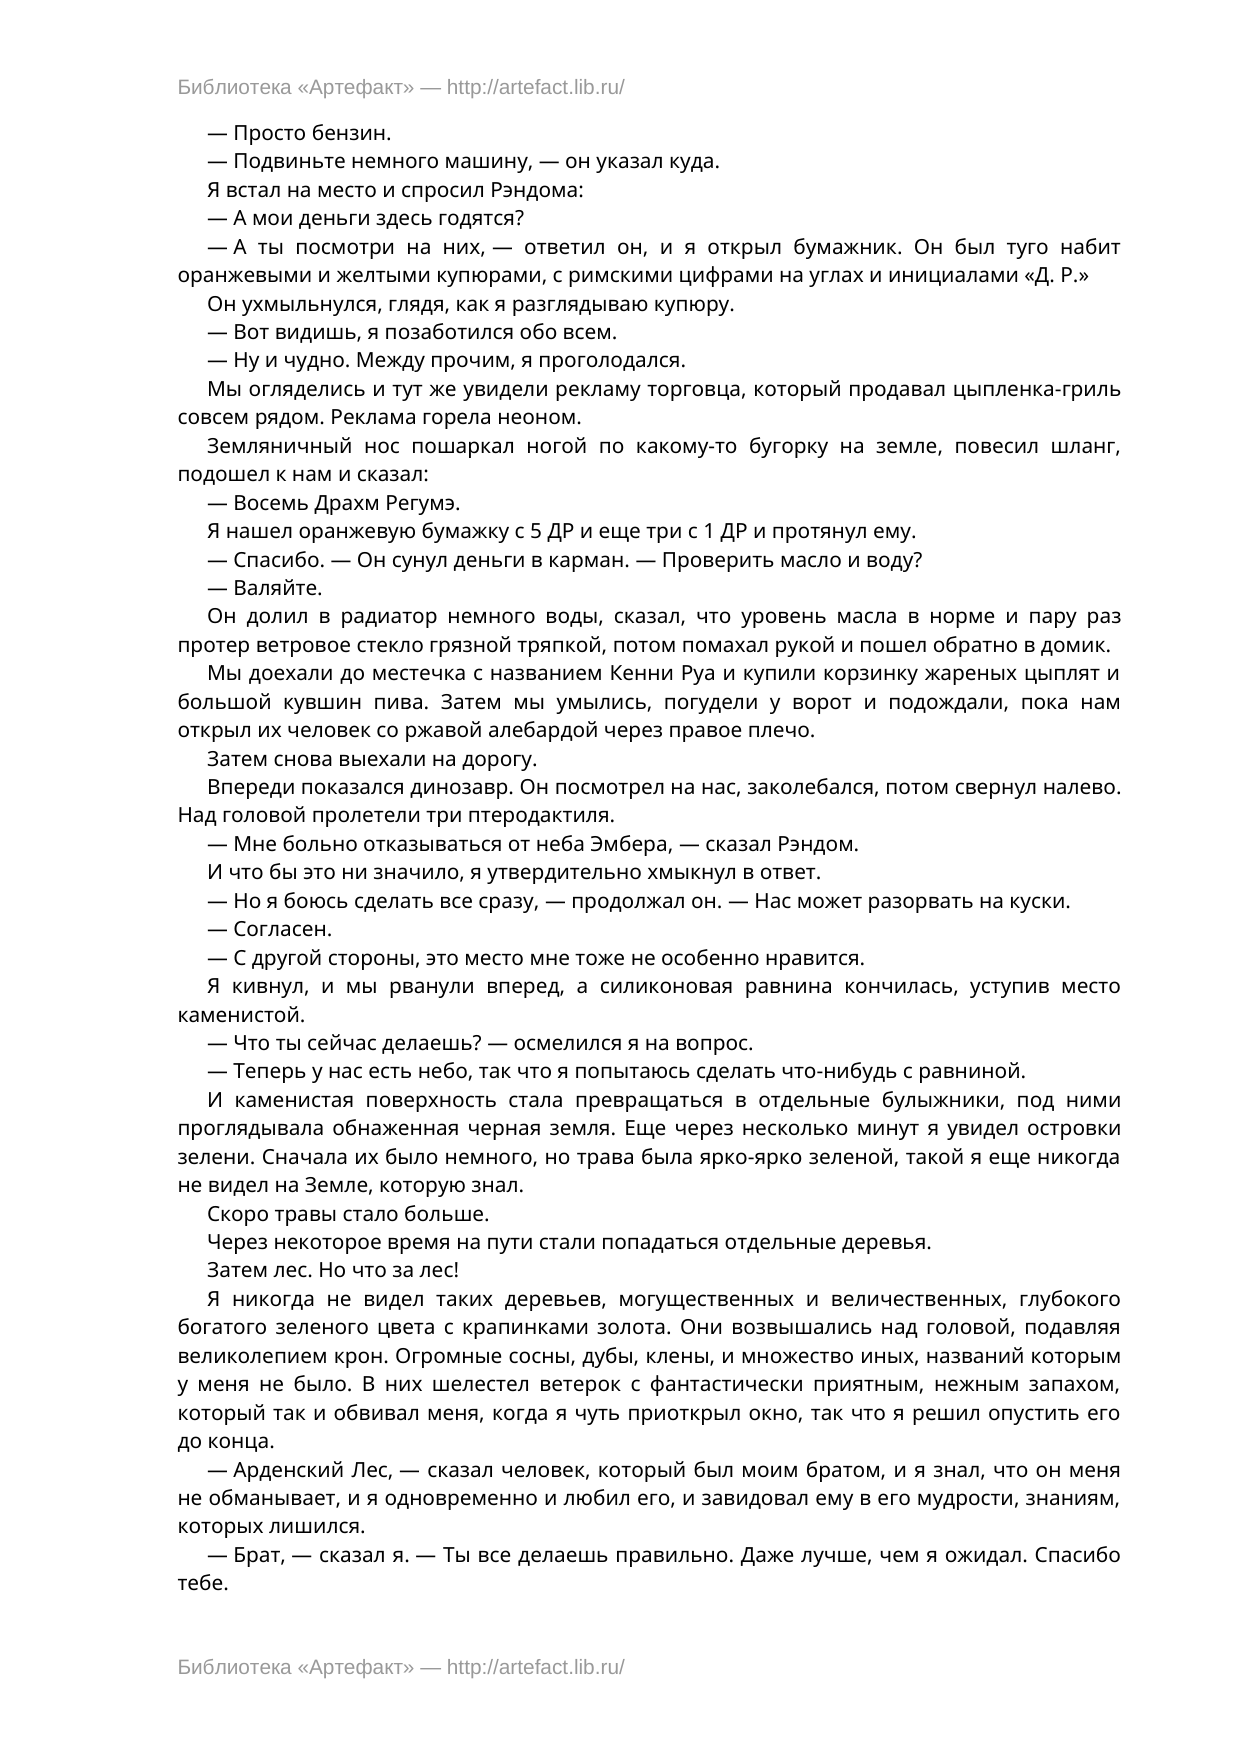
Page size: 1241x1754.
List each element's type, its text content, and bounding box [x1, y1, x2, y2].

text Я встал на место и спросил Рэндома: [177, 175, 1122, 203]
text — Согласен. [177, 914, 1122, 943]
text — Но я боюсь сделать все сразу, — продолжал он. — Нас может разорвать на куски. [177, 886, 1122, 914]
text Я никогда не видел таких деревьев, могущественных и величественных, глубокого богатого зеленого цвета с крапинками золота. Они возвышались над головой, подавляя великолепием крон. Огромные сосны, дубы, клены, и множество иных, названий которым у меня не было. В них шелестел ветерок с фантастически приятным, нежным запахом, который так и обвивал меня, когда я чуть приоткрыл окно, так что я решил опустить его до конца. [177, 1284, 1122, 1455]
text Мы огляделись и тут же увидели рекламу торговца, который продавал цыпленка-гриль совсем рядом. Реклама горела неоном. [177, 374, 1122, 431]
text — Брат, — сказал я. — Ты все делаешь правильно. Даже лучше, чем я ожидал. Спасибо тебе. [177, 1540, 1122, 1597]
text И каменистая поверхность стала превращаться в отдельные булыжники, под ними проглядывала обнаженная черная земля. Еще через несколько минут я увидел островки зелени. Сначала их было немного, но трава была ярко-ярко зеленой, такой я еще никогда не видел на Земле, которую знал. [177, 1085, 1122, 1199]
text Мы доехали до местечка с названием Кенни Руа и купили корзинку жареных цыплят и большой кувшин пива. Затем мы умылись, погудели у ворот и подождали, пока нам открыл их человек со ржавой алебардой через правое плечо. [177, 658, 1122, 744]
text Он ухмыльнулся, глядя, как я разглядываю купюру. [177, 289, 1122, 317]
text Впереди показался динозавр. Он посмотрел на нас, заколебался, потом свернул налево. Над головой пролетели три птеродактиля. [177, 772, 1122, 829]
text — А мои деньги здесь годятся? [177, 203, 1122, 232]
text — А ты посмотри на них, — ответил он, и я открыл бумажник. Он был туго набит оранжевыми и желтыми купюрами, с римскими цифрами на углах и инициалами «Д. Р.» [177, 232, 1122, 289]
text Затем снова выехали на дорогу. [177, 744, 1122, 772]
text — Теперь у нас есть небо, так что я попытаюсь сделать что-нибудь с равниной. [177, 1057, 1122, 1085]
text Я нашел оранжевую бумажку с 5 ДР и еще три с 1 ДР и протянул ему. [177, 516, 1122, 545]
text — Валяйте. [177, 573, 1122, 602]
text Земляничный нос пошаркал ногой по какому-то бугорку на земле, повесил шланг, подошел к нам и сказал: [177, 431, 1122, 488]
text — Восемь Драхм Регумэ. [177, 488, 1122, 516]
text — Что ты сейчас делаешь? — осмелился я на вопрос. [177, 1028, 1122, 1057]
text Он долил в радиатор немного воды, сказал, что уровень масла в норме и пару раз протер ветровое стекло грязной тряпкой, потом помахал рукой и пошел обратно в домик. [177, 602, 1122, 658]
text — Ну и чудно. Между прочим, я проголодался. [177, 346, 1122, 374]
text Затем лес. Но что за лес! [177, 1256, 1122, 1284]
text Через некоторое время на пути стали попадаться отдельные деревья. [177, 1227, 1122, 1256]
text — Просто бензин. [177, 118, 1122, 147]
text — Вот видишь, я позаботился обо всем. [177, 317, 1122, 346]
text — С другой стороны, это место мне тоже не особенно нравится. [177, 943, 1122, 971]
text Скоро травы стало больше. [177, 1199, 1122, 1227]
text — Подвиньте немного машину, — он указал куда. [177, 147, 1122, 175]
text И что бы это ни значило, я утвердительно хмыкнул в ответ. [177, 857, 1122, 886]
text — Спасибо. — Он сунул деньги в карман. — Проверить масло и воду? [177, 545, 1122, 573]
text — Арденский Лес, — сказал человек, который был моим братом, и я знал, что он меня не обманывает, и я одновременно и любил его, и завидовал ему в его мудрости, знаниям, которых лишился. [177, 1455, 1122, 1540]
text — Мне больно отказываться от неба Эмбера, — сказал Рэндом. [177, 829, 1122, 857]
text Я кивнул, и мы рванули вперед, а силиконовая равнина кончилась, уступив место каменистой. [177, 971, 1122, 1028]
